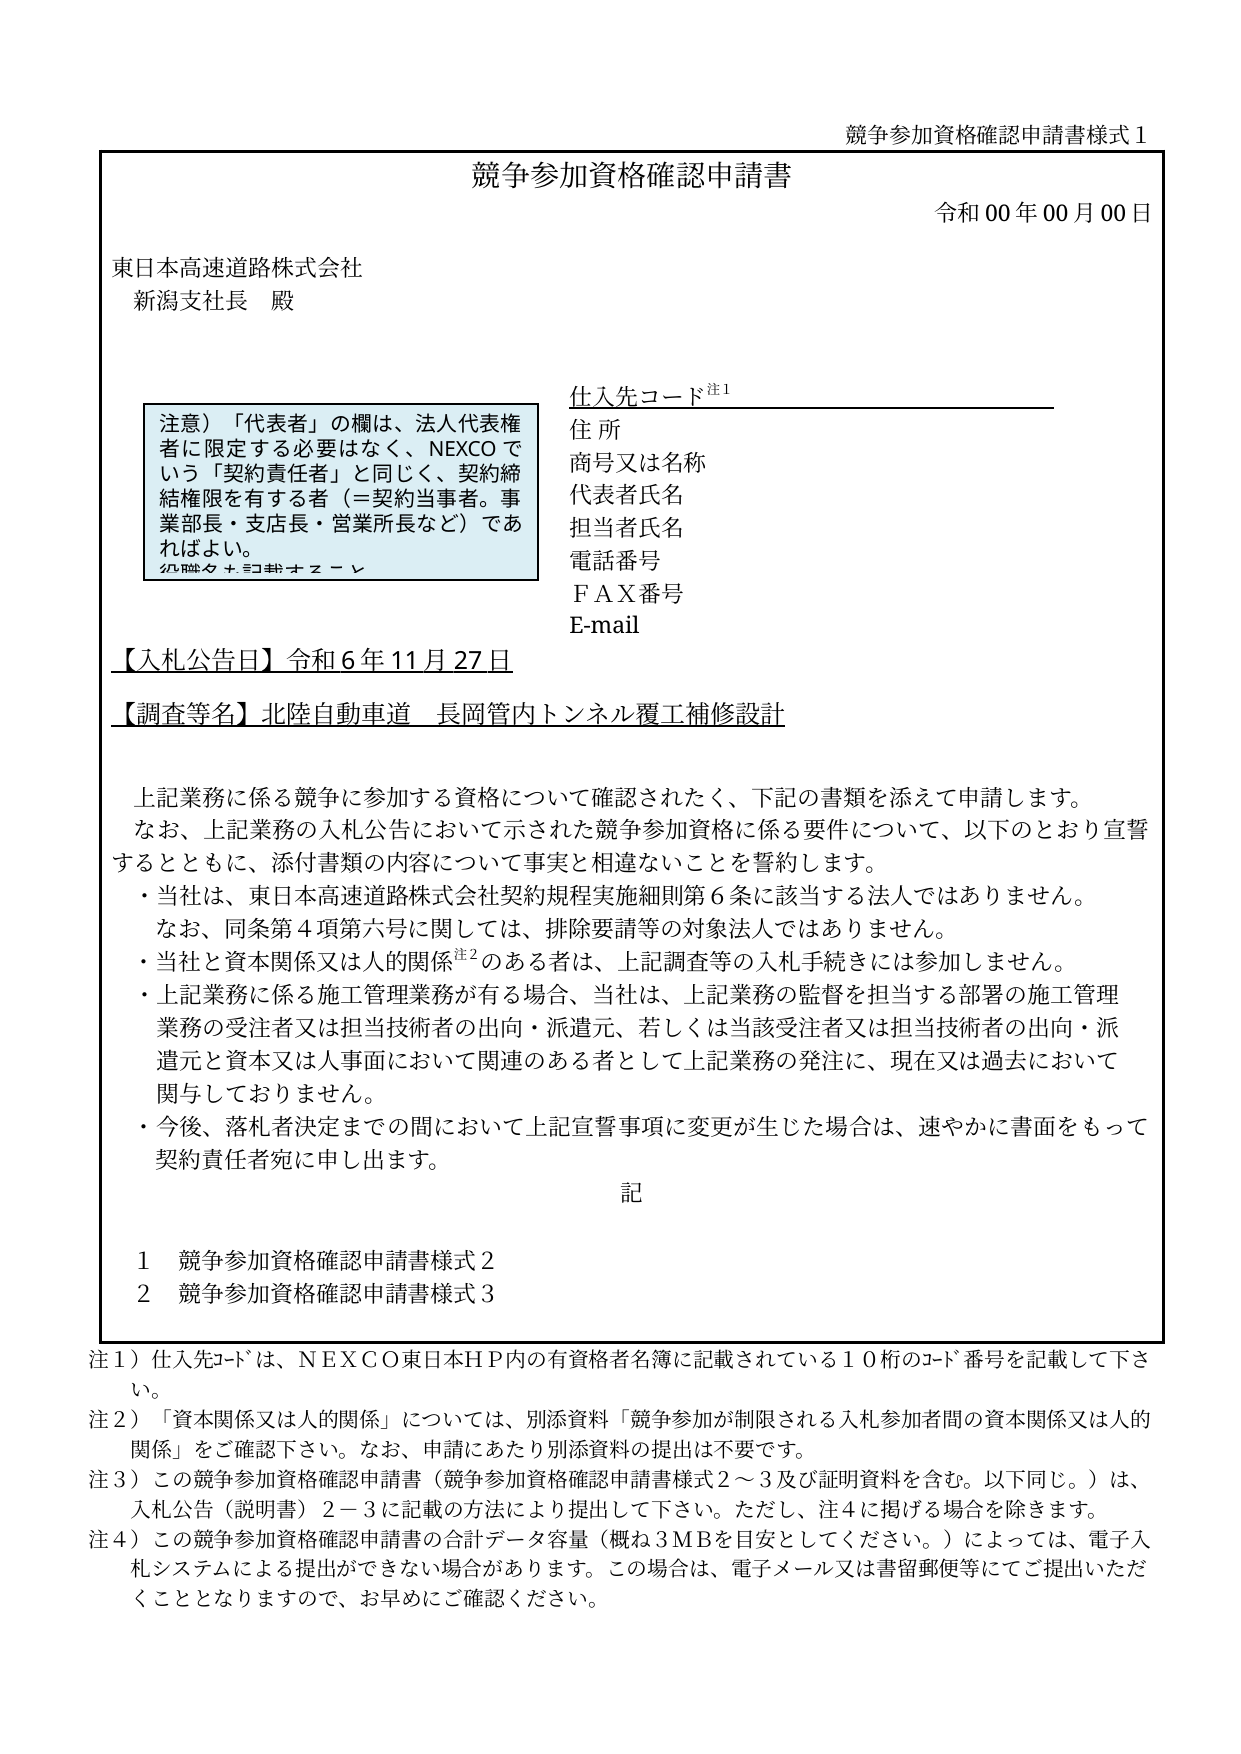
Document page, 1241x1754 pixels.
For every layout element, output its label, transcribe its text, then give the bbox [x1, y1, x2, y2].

text 競争参加資格確認申請書様式１ [89, 118, 1152, 149]
text 注１）仕入先ｺｰﾄﾞは、ＮＥＸＣＯ東日本ＨＰ内の有資格者名簿に記載されている１０桁のｺｰﾄﾞ番号を記載して下さい。 [89, 1344, 1152, 1403]
text 注４）この競争参加資格確認申請書の合計データ容量（概ね３ＭＢを目安としてください。）によっては、電子入札システムによる提出ができない場合があります。この場合は、電子メール又は書留郵便等にてご提出いただくこととなりますので、お早めにご確認ください。 [89, 1523, 1152, 1613]
text 注２）「資本関係又は人的関係」については、別添資料「競争参加が制限される入札参加者間の資本関係又は人的関係」をご確認下さい。なお、申請にあたり別添資料の提出は不要です。 [89, 1403, 1152, 1463]
table_header 競争参加資格確認申請書 令和00年00月00日 東日本高速道路株式会社 新潟支社長 殿 仕入先コード注１ 住 所 商号又は名称 代表者氏名 担当者氏名 電話番号 ＦＡＸ番号 E-mail 【入札公告日】令和6年11月27日 【調査等名】北陸自動車道 長岡管内トンネル覆工補修設計 上記業務に係る競争に参加する資格について確認されたく、下記の書類を添えて申請します。 なお、上記業務の入札公告において示された競争参加資格に係る要件について、以下のとおり宣誓するとともに、添付書類の内容について事実と相違ないことを誓約します。 ・当社は、東日本高速道路株式会社契約規程実施細則第６条に該当する法人ではありません。 なお、同条第４項第六号に関しては、排除要請等の対象法人ではありません。 ・当社と資本関係又は人的関係注２のある者は、上記調査等の入札手続きには参加しません。 ・上記業務に係る施工管理業務が有る場合、当社は、上記業務の監督を担当する部署の施工管理 業務の受注者又は担当技術者の出向・派遣元、若しくは当該受注者又は担当技術者の出向・派 遣元と資本又は人事面において関連のある者として上記業務の発注に、現在又は過去において 関与しておりません。 ・今後、落札者決定までの間において上記宣誓事項に変更が生じた場合は、速やかに書面をもって契約責任者宛に申し出ます。 記 １ 競争参加資格確認申請書様式２ ２ 競争参加資格確認申請書様式３ [102, 153, 1162, 1341]
text 注３）この競争参加資格確認申請書（競争参加資格確認申請書様式２～３及び証明資料を含む。以下同じ。）は、入札公告（説明書）２－３に記載の方法により提出して下さい。ただし、注４に掲げる場合を除きます。 [89, 1463, 1152, 1523]
